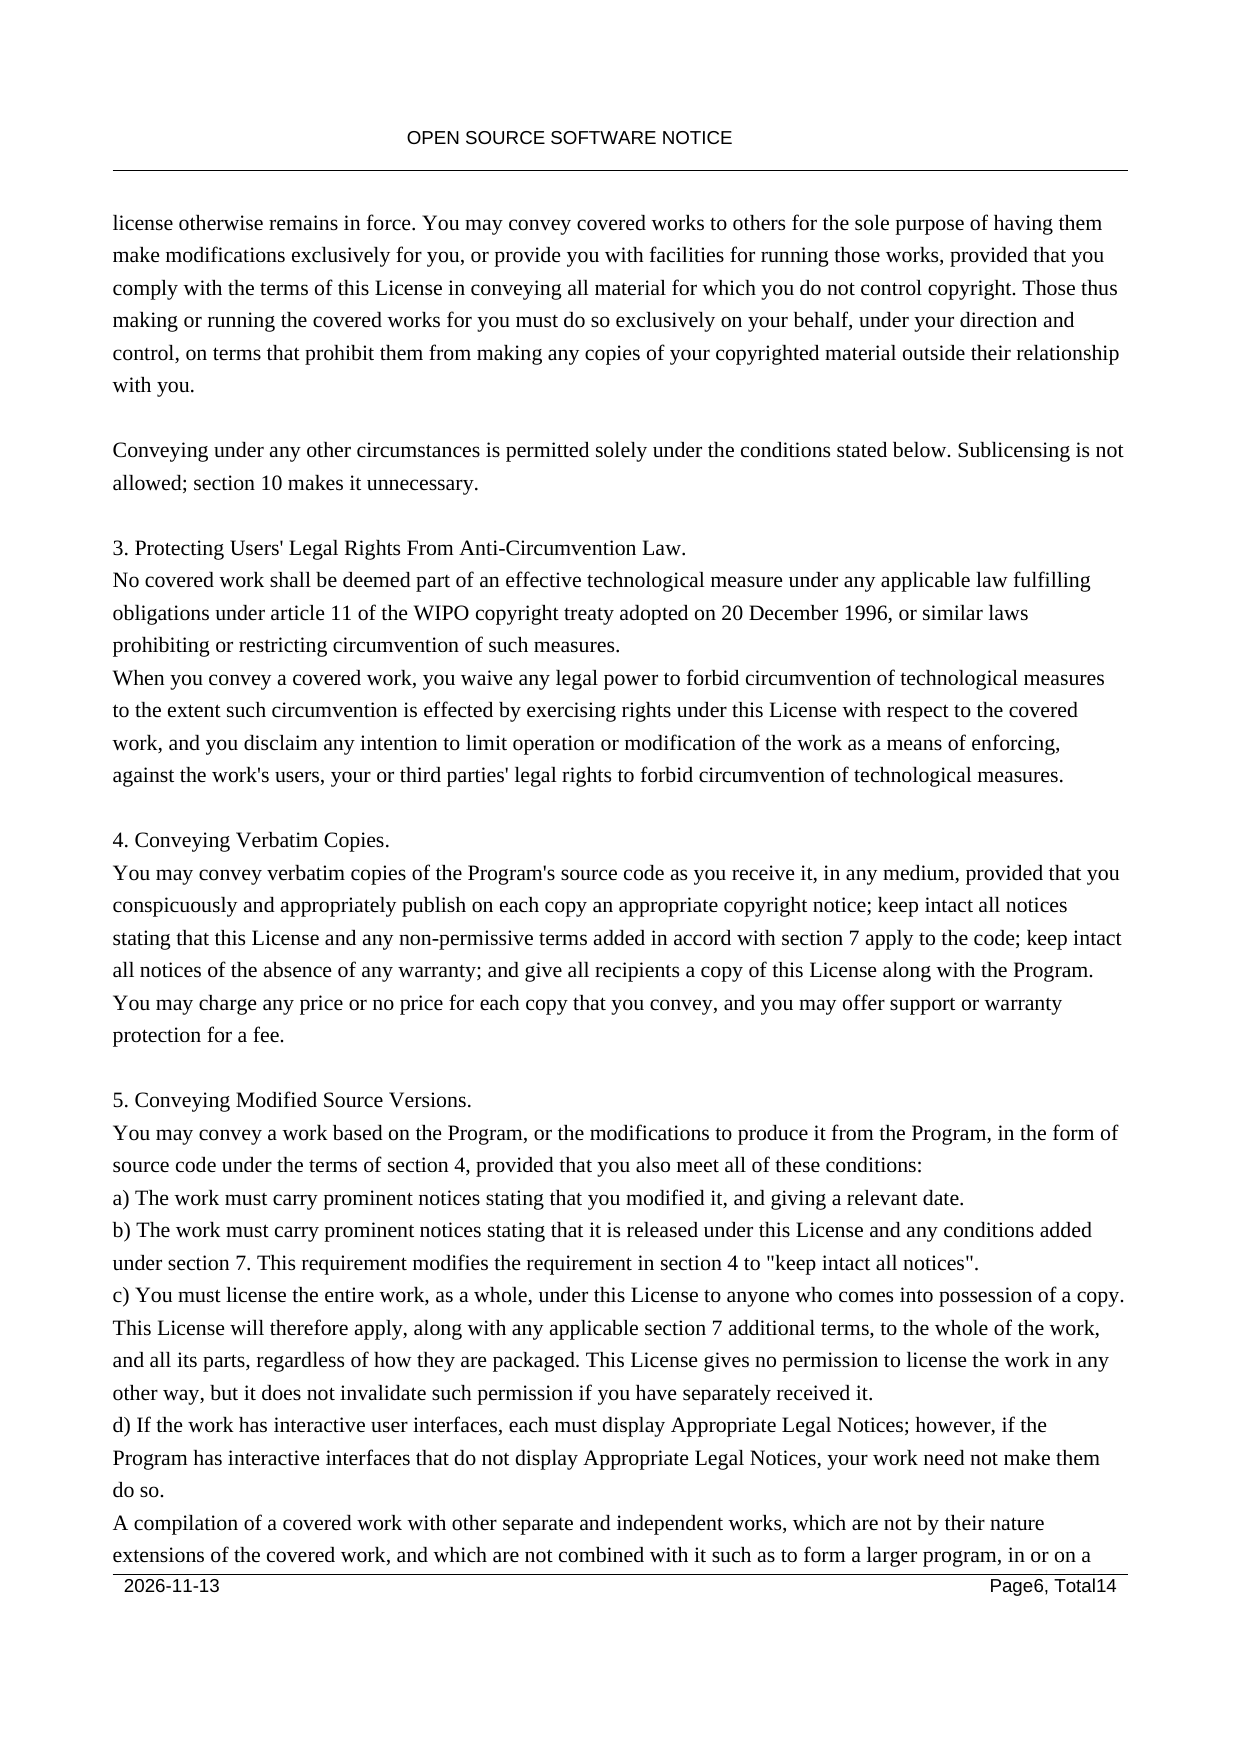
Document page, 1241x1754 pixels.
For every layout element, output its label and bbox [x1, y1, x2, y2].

text [112, 206, 1128, 1571]
